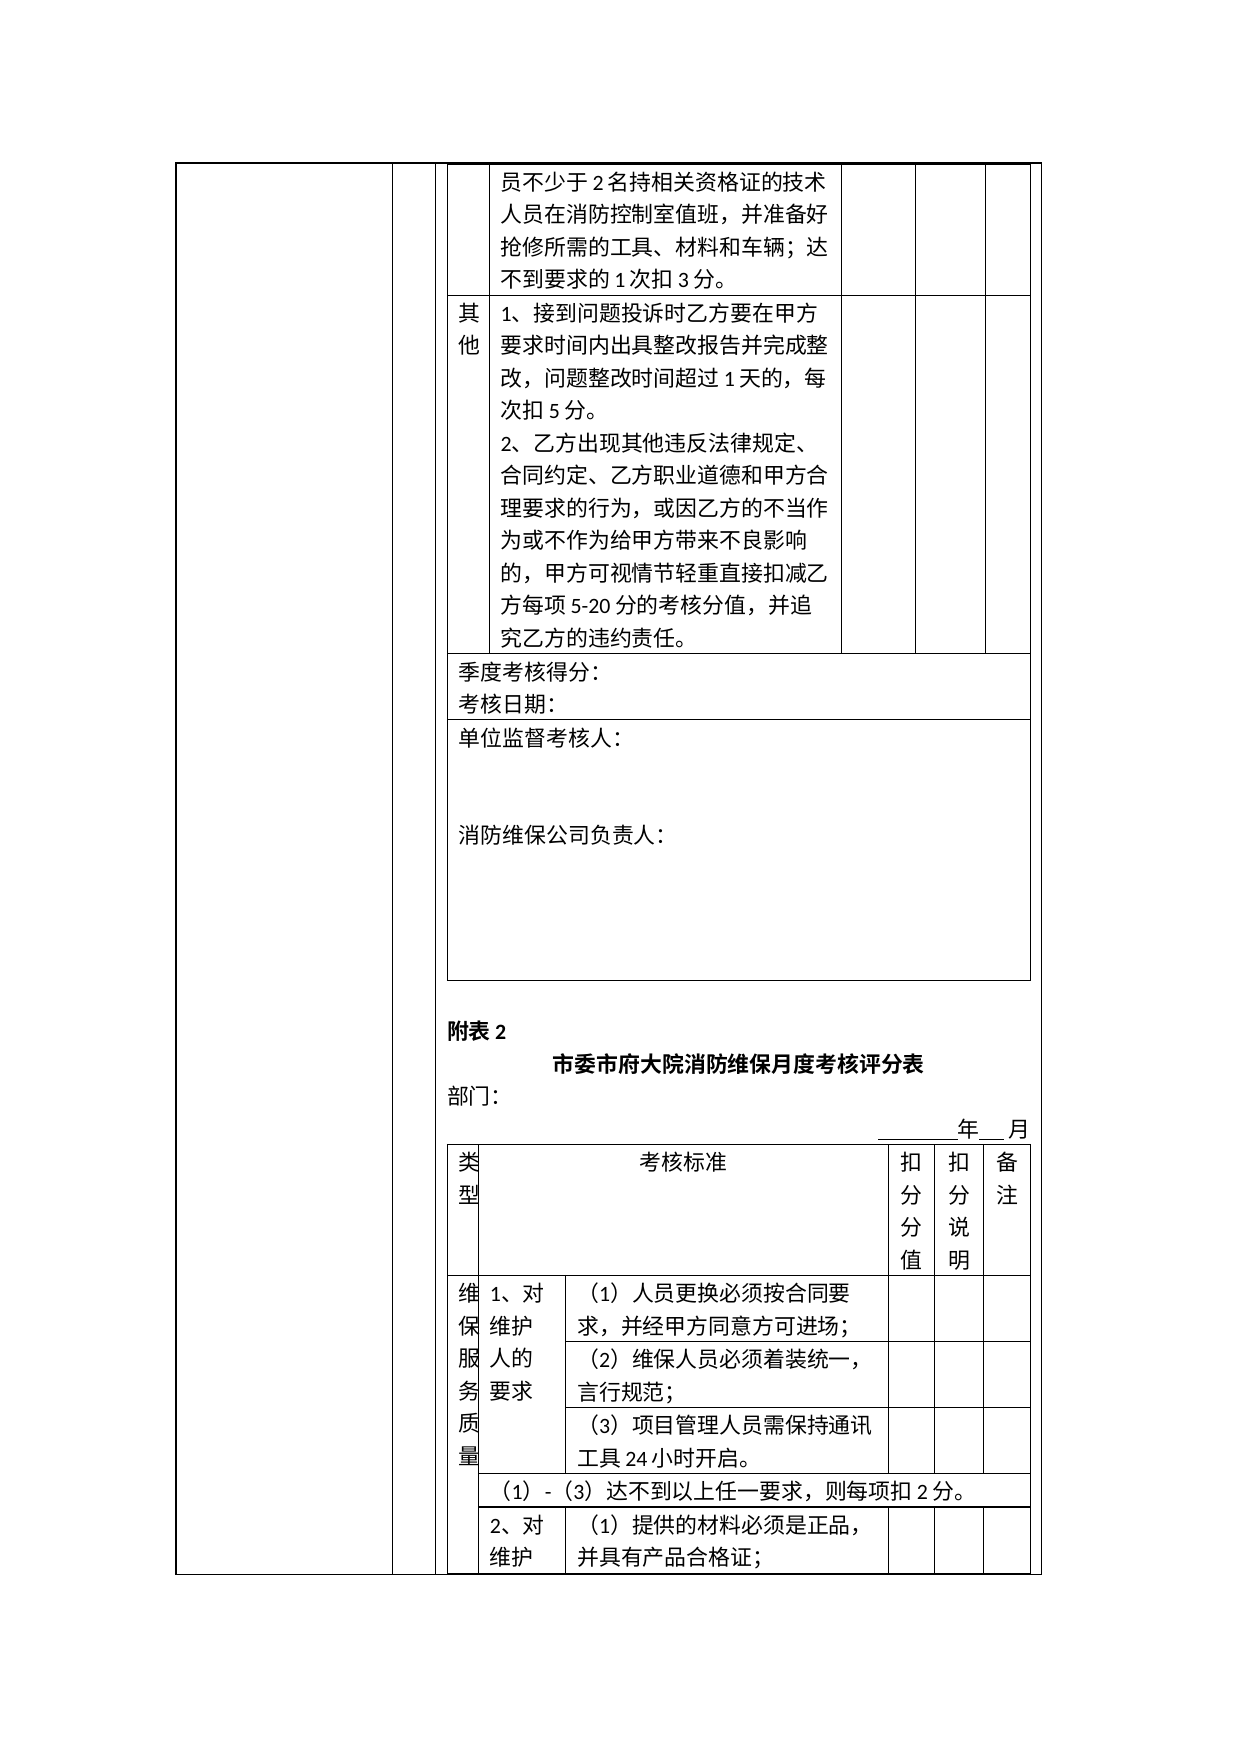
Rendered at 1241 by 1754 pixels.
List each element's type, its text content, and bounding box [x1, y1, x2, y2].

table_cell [436, 164, 1041, 1573]
table_cell 7 [393, 164, 435, 1573]
table_cell [177, 164, 392, 1573]
